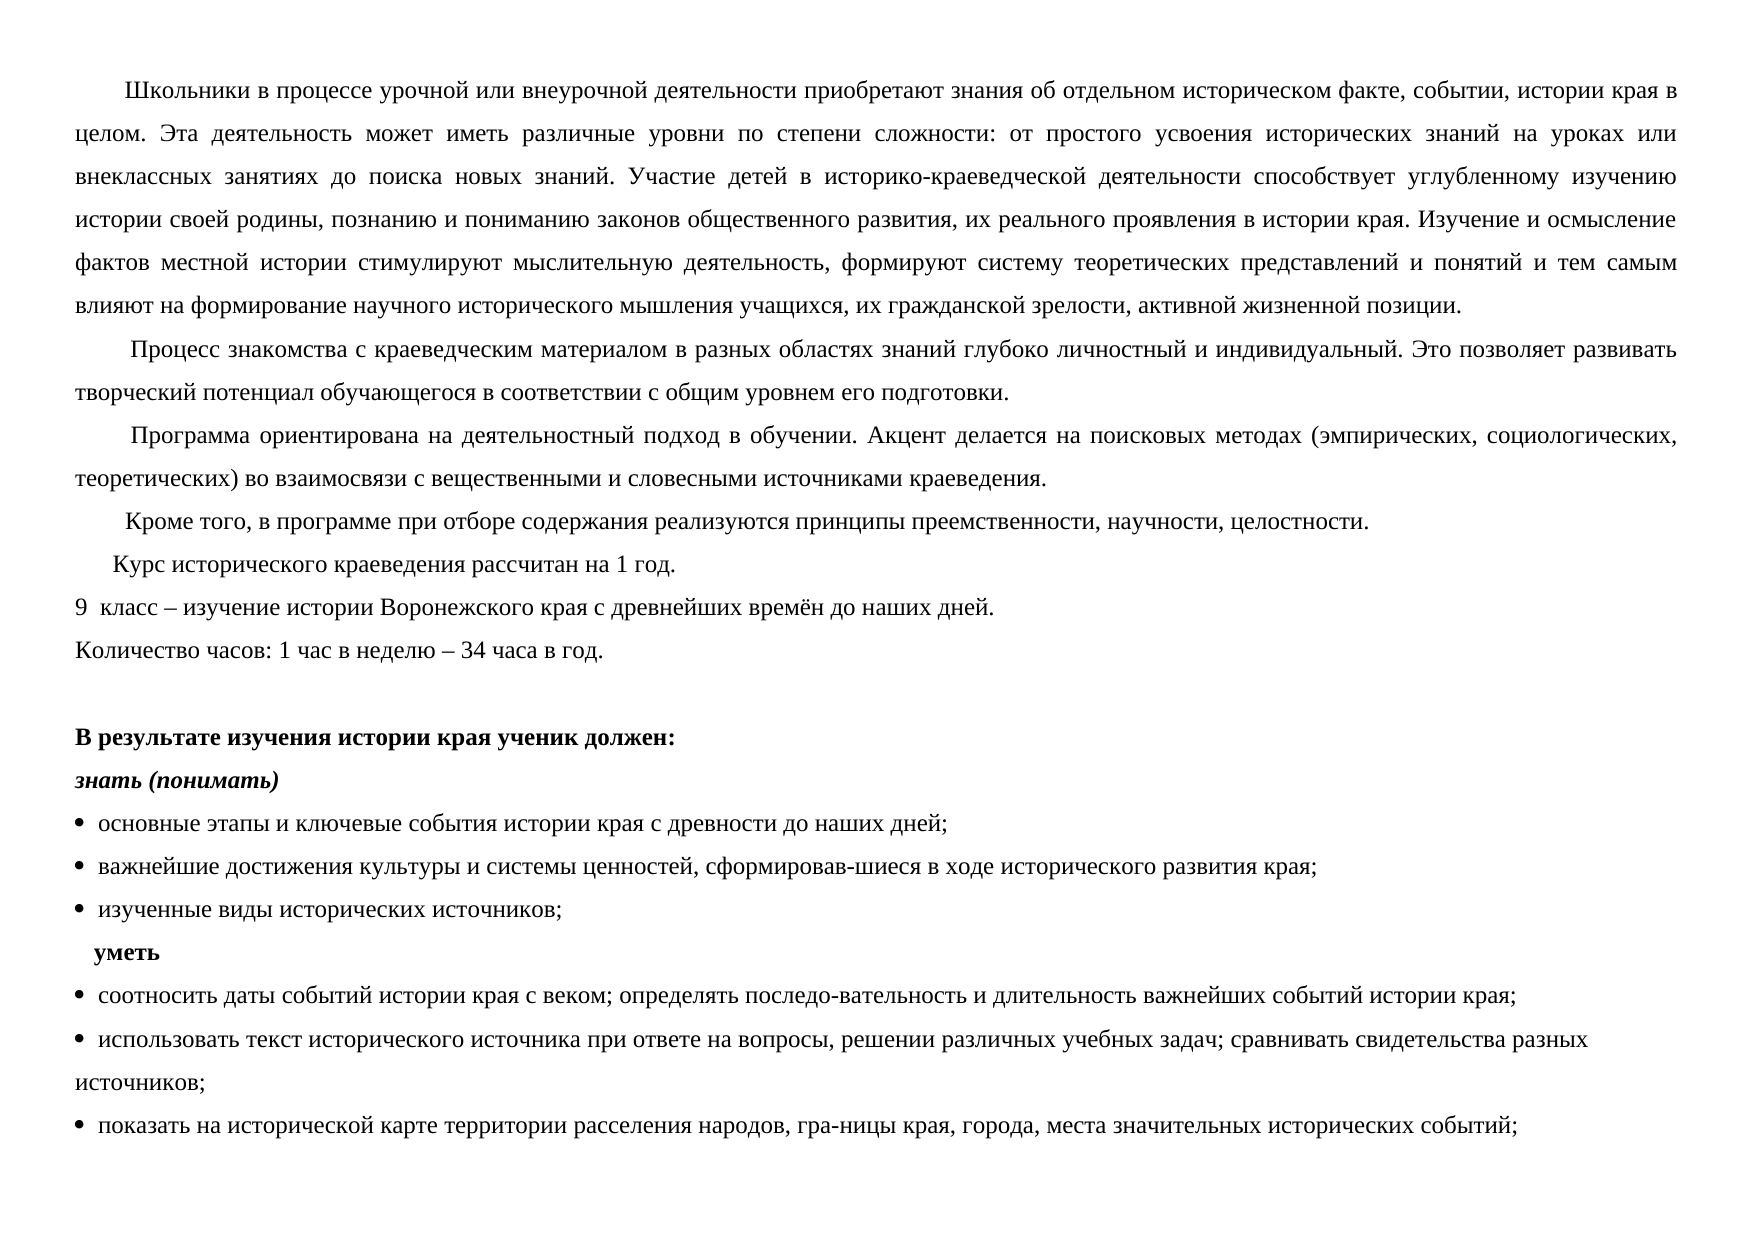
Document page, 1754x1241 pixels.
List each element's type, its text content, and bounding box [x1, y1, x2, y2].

text Кроме того, в программе при отборе содержания реализуются принципы преемственности, научности, целостности. [75, 506, 1679, 535]
text 9 класс – изучение истории Воронежского края с древнейших времён до наших дней. [75, 592, 1679, 621]
text  соотносить даты событий истории края с веком; определять последо-вательность и длительность важнейших событий истории края; [75, 981, 1679, 1009]
text Количество часов: 1 час в неделю – 34 часа в год. [75, 636, 1679, 664]
text  основные этапы и ключевые события истории края с древности до наших дней; [75, 808, 1679, 837]
text Курс исторического краеведения рассчитан на 1 год. [75, 549, 1679, 578]
text  важнейшие достижения культуры и системы ценностей, сформировав-шиеся в ходе исторического развития края; [75, 851, 1679, 880]
text Программа ориентирована на деятельностный подход в обучении. Акцент делается на поисковых методах (эмпирических, социологических, теоретических) во взаимосвязи с вещественными и словесными источниками краеведения. [75, 420, 1679, 492]
text Процесс знакомства с краеведческим материалом в разных областях знаний глубоко личностный и индивидуальный. Это позволяет развивать творческий потенциал обучающегося в соответствии с общим уровнем его подготовки. [75, 334, 1679, 406]
text  изученные виды исторических источников; [75, 894, 1679, 923]
text  показать на исторической карте территории расселения народов, гра-ницы края, города, места значительных исторических событий; [75, 1110, 1679, 1139]
text  использовать текст исторического источника при ответе на вопросы, решении различных учебных задач; сравнивать свидетельства разных источников; [75, 1024, 1679, 1096]
text Школьники в процессе урочной или внеурочной деятельности приобретают знания об отдельном историческом факте, событии, истории края в целом. Эта деятельность может иметь различные уровни по степени сложности: от простого усвоения исторических знаний на уроках или внеклассных занятиях до поиска новых знаний. Участие детей в историко-краеведческой деятельности способствует углубленному изучению истории своей родины, познанию и пониманию законов общественного развития, их реального проявления в истории края. Изучение и осмысление фактов местной истории стимулируют мыслительную деятельность, формируют систему теоретических представлений и понятий и тем самым влияют на формирование научного исторического мышления учащихся, их гражданской зрелости, активной жизненной позиции. [75, 75, 1679, 319]
text В результате изучения истории края ученик должен: [75, 722, 1679, 751]
text уметь [75, 937, 1679, 966]
text знать (понимать) [75, 765, 1679, 794]
